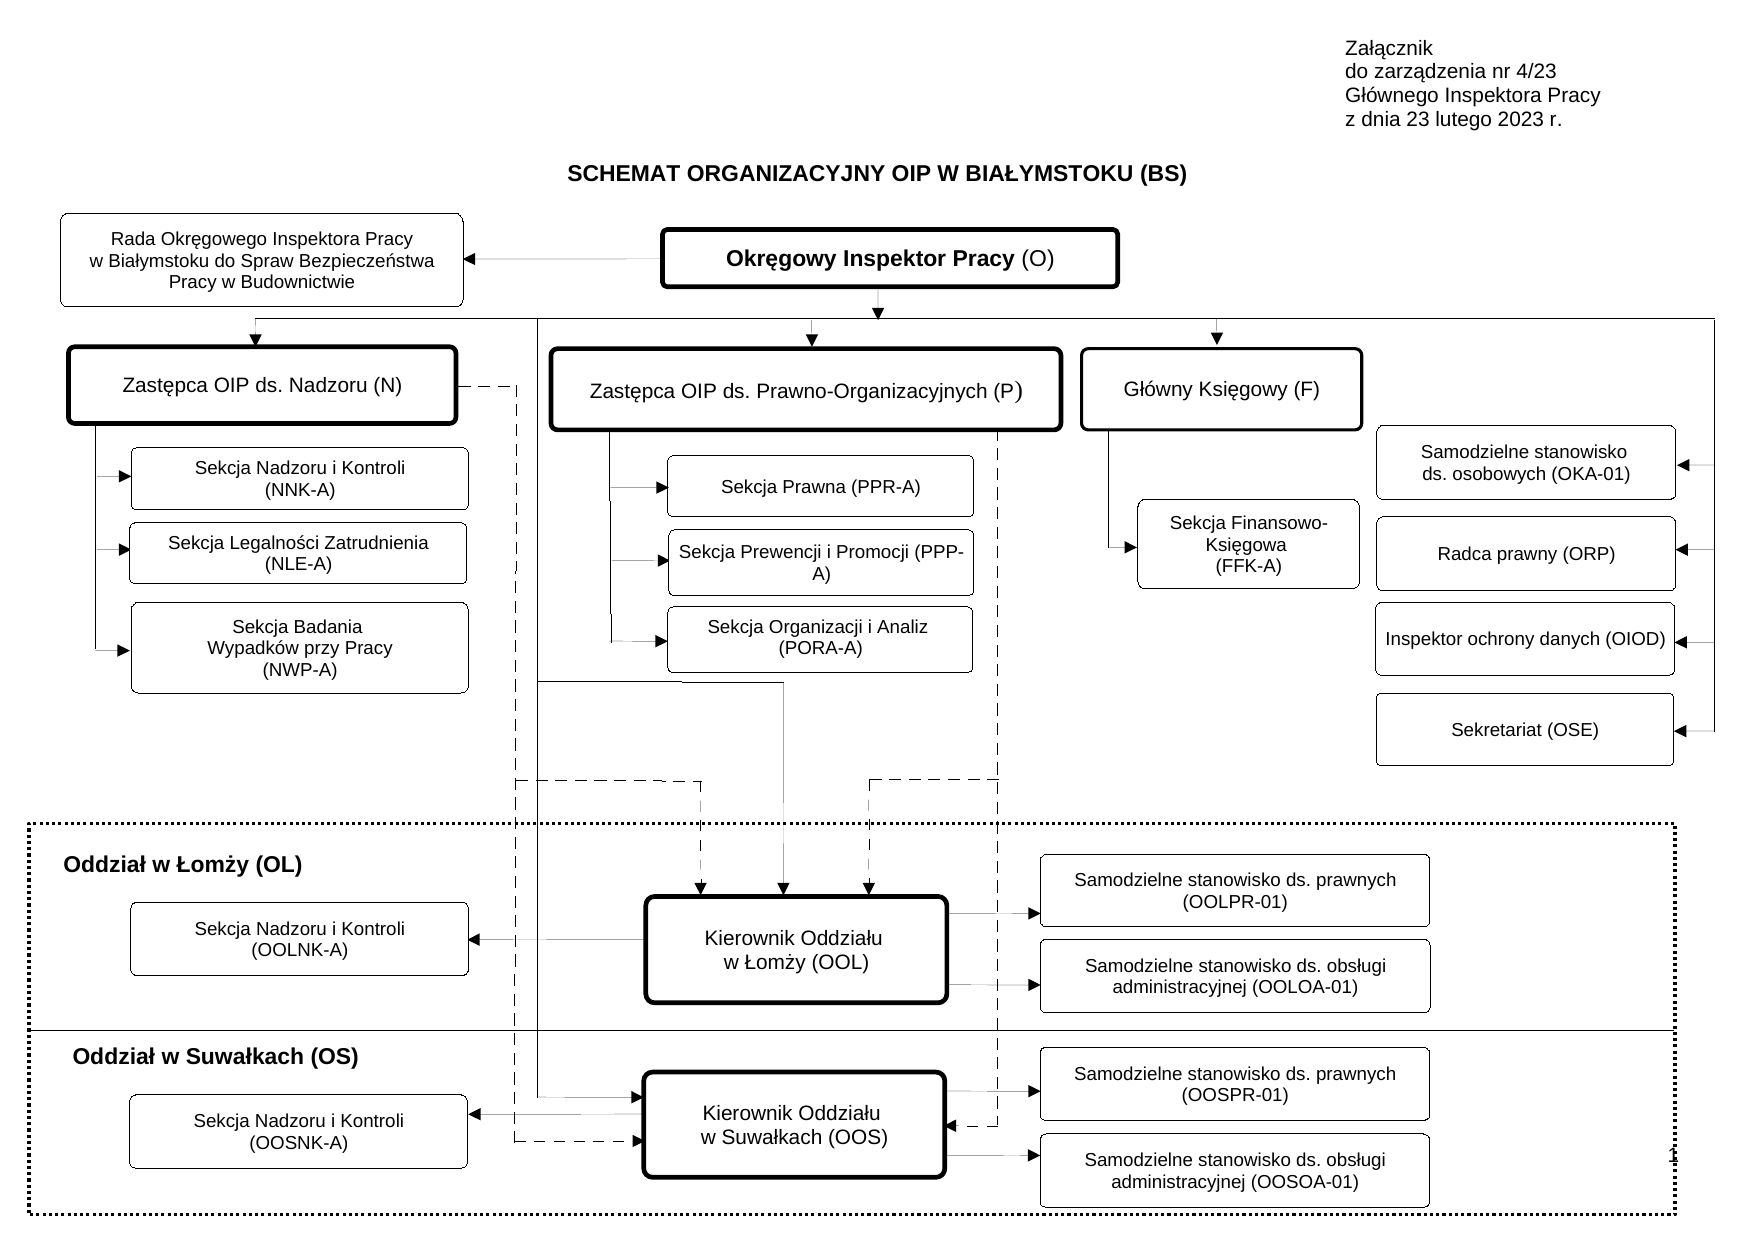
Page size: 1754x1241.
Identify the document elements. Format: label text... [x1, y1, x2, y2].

text SCHEMAT ORGANIZACYJNY OIP W BIAŁYMSTOKU (BS) [75, 160, 1679, 186]
